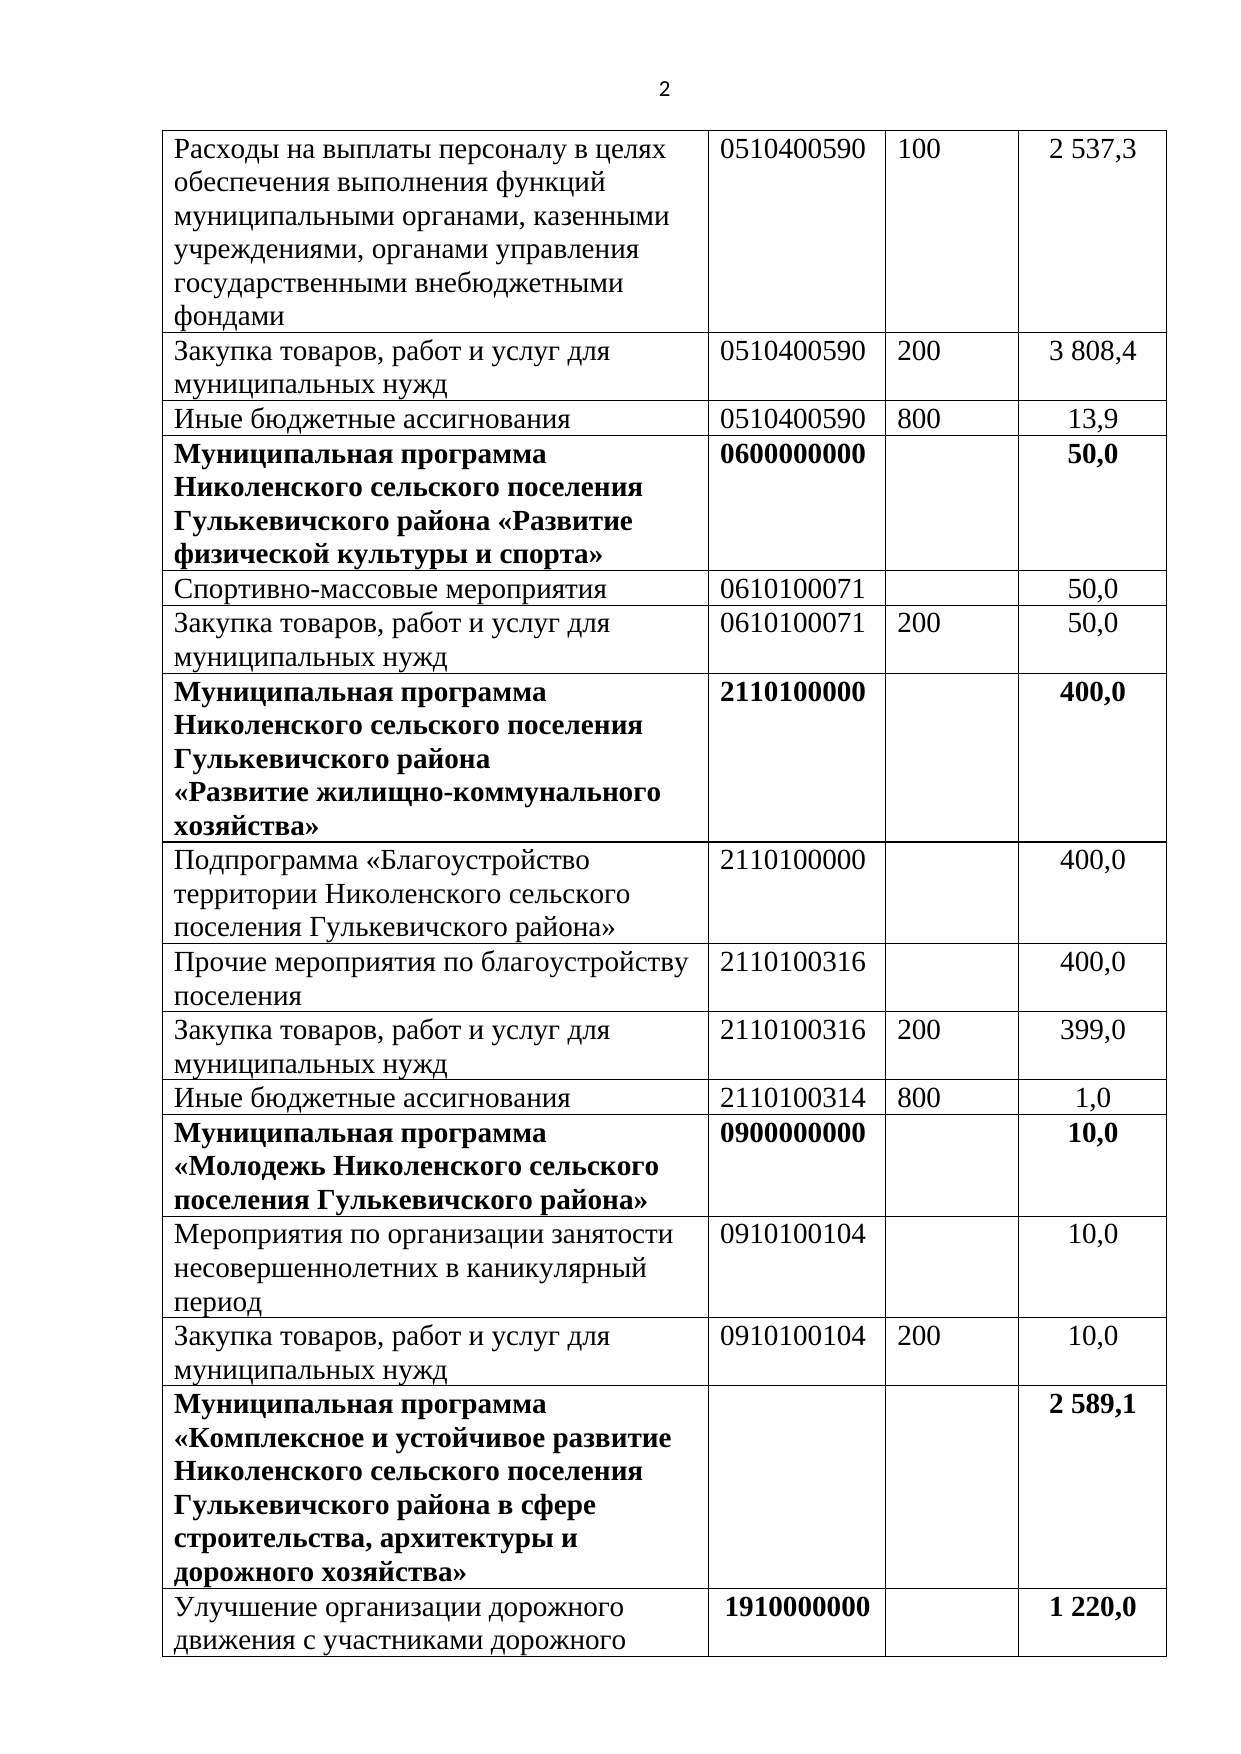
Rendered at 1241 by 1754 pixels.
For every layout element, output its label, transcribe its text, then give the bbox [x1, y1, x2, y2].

table_cell 0910100104 [709, 1217, 885, 1317]
table_cell 100 [886, 131, 1018, 332]
table_cell 1 220,0 [1019, 1589, 1166, 1656]
table_cell 0510400590 [709, 333, 885, 400]
table_cell 0610100071 [709, 571, 885, 604]
table_cell 0600000000 [709, 436, 885, 570]
table_cell Иные бюджетные ассигнования [163, 401, 708, 435]
table_cell 2 589,1 [1019, 1386, 1166, 1588]
table_cell Закупка товаров, работ и услуг для муниципальных нужд [163, 333, 708, 400]
table_cell Закупка товаров, работ и услуг для муниципальных нужд [163, 1318, 708, 1385]
table_cell [886, 843, 1018, 943]
table_cell [886, 1589, 1018, 1656]
table_cell 400,0 [1019, 674, 1166, 841]
table_cell Муниципальная программа «Комплексное и устойчивое развитие Николенского сельского поселения Гулькевичского района в сфере строительства, архитектуры и дорожного хозяйства» [163, 1386, 708, 1588]
table_cell 399,0 [1019, 1012, 1166, 1079]
table_cell 10,0 [1019, 1217, 1166, 1317]
table_cell 10,0 [1019, 1115, 1166, 1216]
table_cell [886, 1386, 1018, 1588]
table_cell Подпрограмма «Благоустройство территории Николенского сельского поселения Гулькевичского района» [163, 843, 708, 943]
table_cell Закупка товаров, работ и услуг для муниципальных нужд [163, 606, 708, 673]
table_cell Закупка товаров, работ и услуг для муниципальных нужд [163, 1012, 708, 1079]
table_cell Муниципальная программа Николенского сельского поселения Гулькевичского района «Развитие физической культуры и спорта» [163, 436, 708, 570]
table_cell 50,0 [1019, 606, 1166, 673]
table_cell 200 [886, 1318, 1018, 1385]
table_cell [163, 1589, 708, 1656]
table_cell 0610100071 [709, 606, 885, 673]
table_cell [886, 1115, 1018, 1216]
table_cell 50,0 [1019, 436, 1166, 570]
table_cell 200 [886, 606, 1018, 673]
table_cell Спортивно-массовые мероприятия [163, 571, 708, 604]
table_cell [886, 944, 1018, 1011]
table_cell 0900000000 [709, 1115, 885, 1216]
table_cell [886, 571, 1018, 604]
table_cell 800 [886, 401, 1018, 435]
table_cell 3 808,4 [1019, 333, 1166, 400]
table_cell 10,0 [1019, 1318, 1166, 1385]
table_cell Иные бюджетные ассигнования [163, 1080, 708, 1114]
table_cell 800 [886, 1080, 1018, 1114]
table_cell 2110100316 [709, 1012, 885, 1079]
table_cell 200 [886, 1012, 1018, 1079]
table_cell 2110100314 [709, 1080, 885, 1114]
table_cell 1910000000 [709, 1589, 885, 1656]
table_cell 13,9 [1019, 401, 1166, 435]
table_cell 2110100000 [709, 843, 885, 943]
table_cell Прочие мероприятия по благоустройству поселения [163, 944, 708, 1011]
table_cell [886, 436, 1018, 570]
table_cell Расходы на выплаты персоналу в целях обеспечения выполнения функций муниципальными органами, казенными учреждениями, органами управления государственными внебюджетными фондами [163, 131, 708, 332]
table_cell 400,0 [1019, 843, 1166, 943]
table_cell 2110100316 [709, 944, 885, 1011]
table_cell 0510400590 [709, 131, 885, 332]
table_cell [886, 674, 1018, 841]
table_cell 2 537,3 [1019, 131, 1166, 332]
table_cell [709, 1386, 885, 1588]
table_cell 50,0 [1019, 571, 1166, 604]
table_cell Муниципальная программа «Молодежь Николенского сельского поселения Гулькевичского района» [163, 1115, 708, 1216]
table_cell 2110100000 [709, 674, 885, 841]
table_cell 200 [886, 333, 1018, 400]
table_cell 400,0 [1019, 944, 1166, 1011]
table_cell 0510400590 [709, 401, 885, 435]
table_cell Муниципальная программа Николенского сельского поселения Гулькевичского района «Развитие жилищно-коммунального хозяйства» [163, 674, 708, 841]
table_cell 0910100104 [709, 1318, 885, 1385]
table_cell Мероприятия по организации занятости несовершеннолетних в каникулярный период [163, 1217, 708, 1317]
table_cell [886, 1217, 1018, 1317]
table_cell 1,0 [1019, 1080, 1166, 1114]
